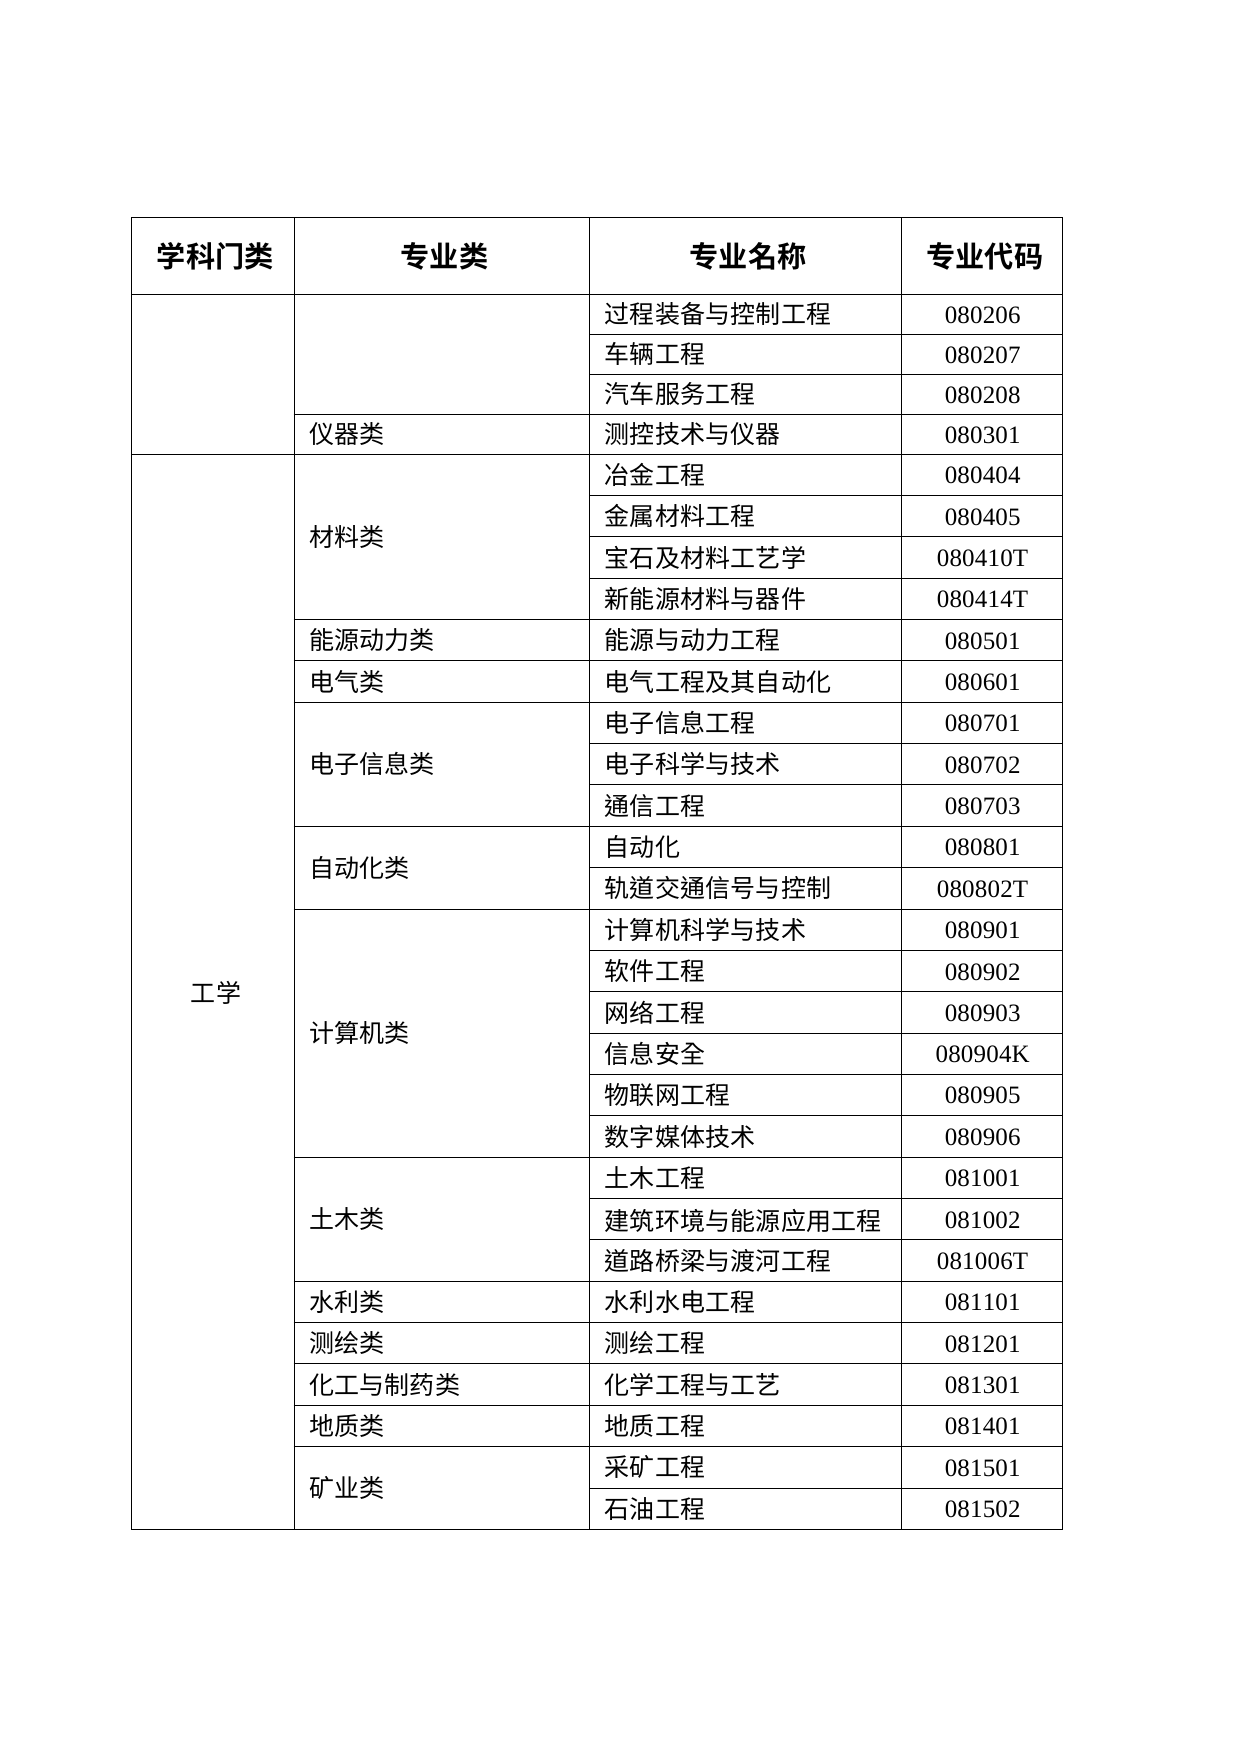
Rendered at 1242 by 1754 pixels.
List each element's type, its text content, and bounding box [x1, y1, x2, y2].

table_cell 测绘工程 [590, 1323, 901, 1363]
table_cell 081006T [902, 1240, 1062, 1281]
table_cell 电气类 [295, 661, 589, 702]
table_cell 081002 [902, 1199, 1062, 1239]
table_cell 化学工程与工艺 [590, 1364, 901, 1405]
table_cell 建筑环境与能源应用工程 [590, 1199, 901, 1239]
table_cell 矿业类 [295, 1447, 589, 1529]
table_cell 仪器类 [295, 415, 589, 453]
table_cell 地质类 [295, 1406, 589, 1446]
table_cell 地质工程 [590, 1406, 901, 1446]
table_cell 软件工程 [590, 951, 901, 991]
table_cell 081001 [902, 1158, 1062, 1198]
table_header 专业类 [295, 218, 589, 293]
table_cell 化工与制药类 [295, 1364, 589, 1405]
table_cell 080904K [902, 1034, 1062, 1074]
table_cell 冶金工程 [590, 455, 901, 495]
table_cell 081501 [902, 1447, 1062, 1487]
table_header 学科门类 [132, 218, 294, 293]
table_cell 工学 [132, 455, 294, 1529]
table_cell 汽车服务工程 [590, 375, 901, 413]
table_cell 080501 [902, 620, 1062, 660]
table_cell 080905 [902, 1075, 1062, 1115]
table_cell 电气工程及其自动化 [590, 661, 901, 702]
table_cell 过程装备与控制工程 [590, 295, 901, 333]
table_cell 自动化 [590, 827, 901, 867]
table_cell 车辆工程 [590, 335, 901, 373]
table_cell 测绘类 [295, 1323, 589, 1363]
table_cell 081201 [902, 1323, 1062, 1363]
table_cell 通信工程 [590, 785, 901, 826]
table_cell 080208 [902, 375, 1062, 413]
table_cell 081401 [902, 1406, 1062, 1446]
table_cell 测控技术与仪器 [590, 415, 901, 453]
table_cell 金属材料工程 [590, 496, 901, 536]
table_cell 081101 [902, 1282, 1062, 1322]
table_cell 080404 [902, 455, 1062, 495]
table_cell 信息安全 [590, 1034, 901, 1074]
table_cell 道路桥梁与渡河工程 [590, 1240, 901, 1281]
table_cell 数字媒体技术 [590, 1116, 901, 1157]
table_cell 080207 [902, 335, 1062, 373]
table_cell 宝石及材料工艺学 [590, 537, 901, 578]
table_cell 石油工程 [590, 1489, 901, 1529]
table_cell 电子科学与技术 [590, 744, 901, 784]
table_cell 计算机科学与技术 [590, 910, 901, 950]
table_cell 能源与动力工程 [590, 620, 901, 660]
table_cell 080801 [902, 827, 1062, 867]
table_cell 080701 [902, 703, 1062, 743]
table_cell 计算机类 [295, 910, 589, 1157]
table_cell 水利水电工程 [590, 1282, 901, 1322]
table_cell 电子信息类 [295, 703, 589, 826]
table_cell 080702 [902, 744, 1062, 784]
table_cell 080903 [902, 992, 1062, 1032]
table_cell 080206 [902, 295, 1062, 333]
table_cell 物联网工程 [590, 1075, 901, 1115]
table_cell 080703 [902, 785, 1062, 826]
table_cell 网络工程 [590, 992, 901, 1032]
table_cell 080414T [902, 579, 1062, 619]
table_cell 080410T [902, 537, 1062, 578]
table_cell 轨道交通信号与控制 [590, 868, 901, 908]
table_cell 080802T [902, 868, 1062, 908]
table_header 专业代码 [902, 218, 1062, 293]
table_cell 土木工程 [590, 1158, 901, 1198]
table_cell 自动化类 [295, 827, 589, 908]
table_cell 080906 [902, 1116, 1062, 1157]
table_cell 土木类 [295, 1158, 589, 1281]
table_cell 能源动力类 [295, 620, 589, 660]
table_cell 080902 [902, 951, 1062, 991]
table_cell 081502 [902, 1489, 1062, 1529]
table_cell 080601 [902, 661, 1062, 702]
table_header 专业名称 [590, 218, 901, 293]
table_cell 080901 [902, 910, 1062, 950]
table_cell 080405 [902, 496, 1062, 536]
table_cell 材料类 [295, 455, 589, 619]
table_cell 采矿工程 [590, 1447, 901, 1487]
table_cell 080301 [902, 415, 1062, 453]
table_cell 新能源材料与器件 [590, 579, 901, 619]
table_cell 081301 [902, 1364, 1062, 1405]
table_cell 电子信息工程 [590, 703, 901, 743]
table_cell 水利类 [295, 1282, 589, 1322]
